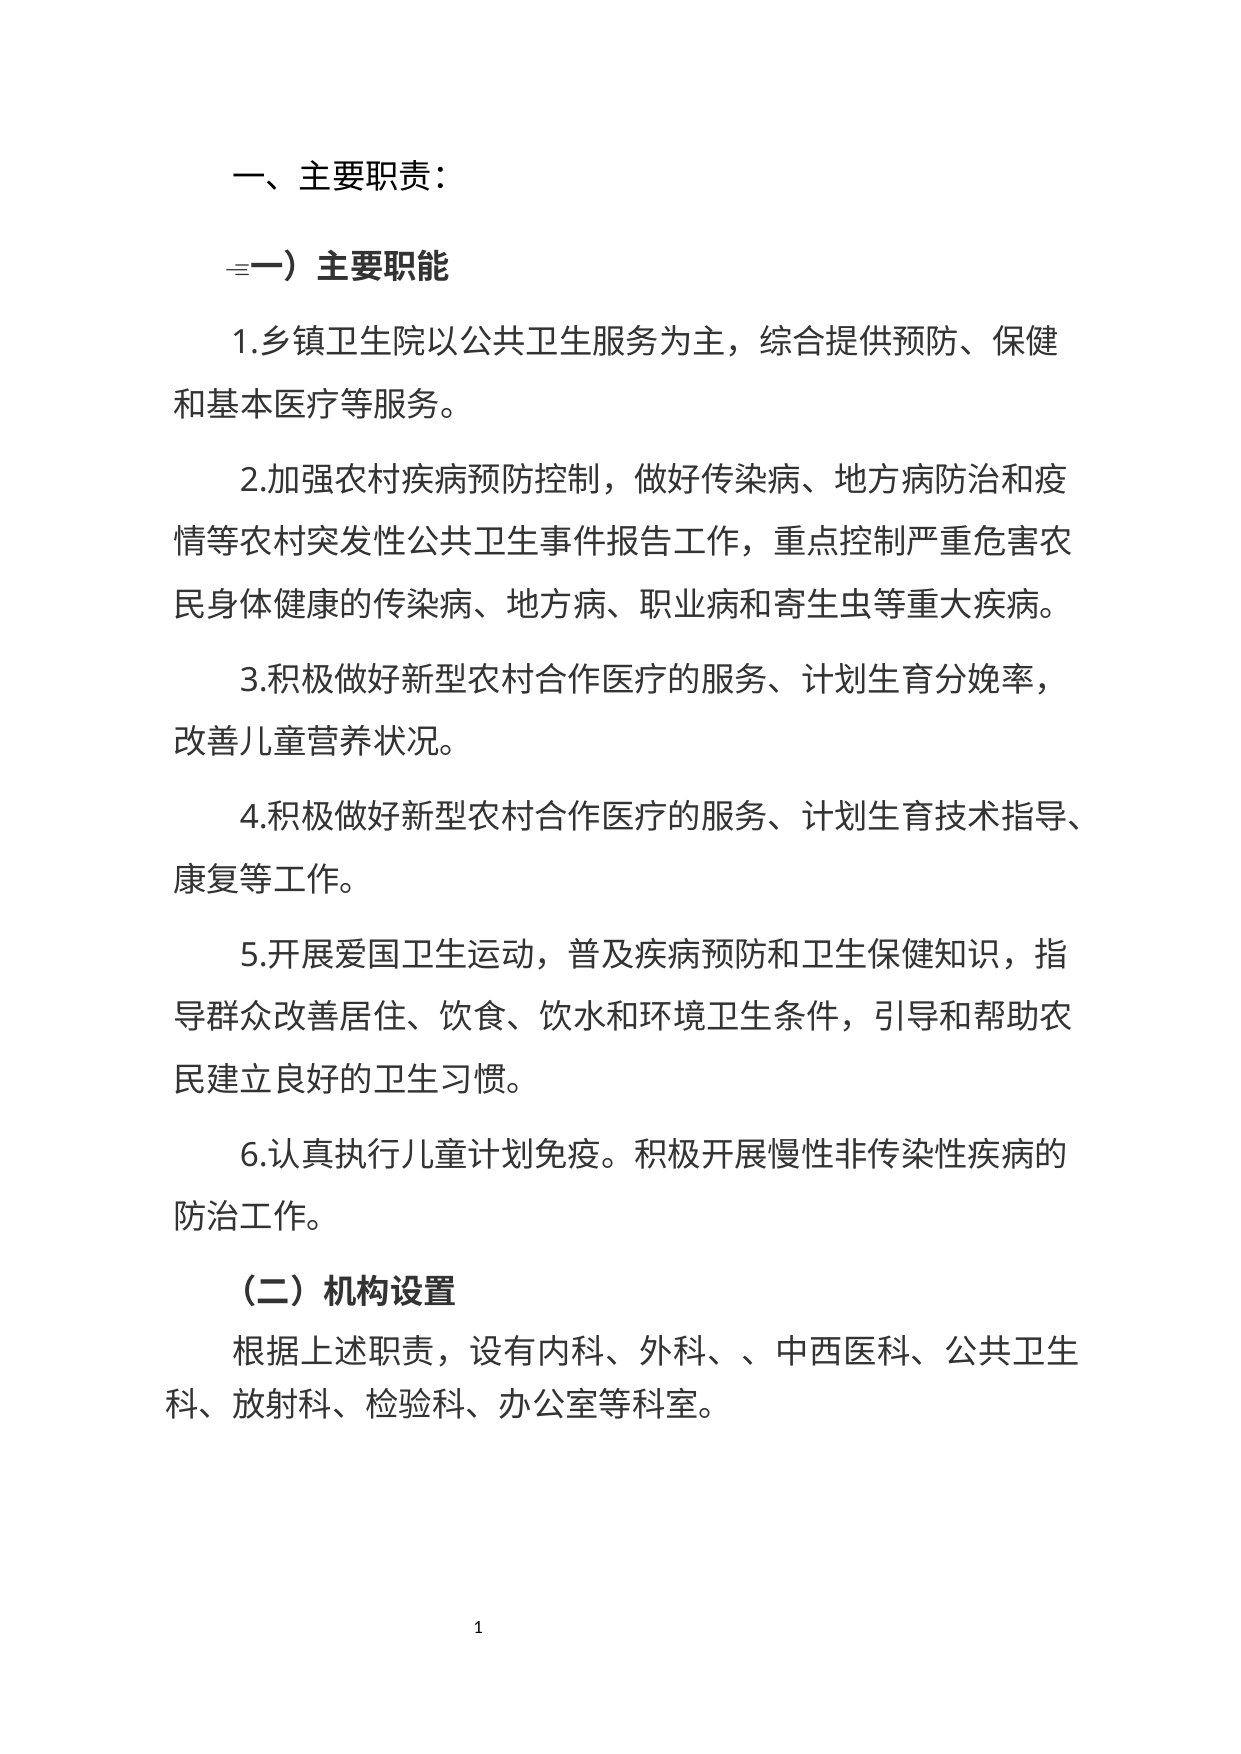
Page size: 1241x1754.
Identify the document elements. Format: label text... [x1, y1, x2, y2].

list 主要职责： [165, 150, 1081, 198]
text （二）机构设置 [167, 1247, 1079, 1322]
text 4.积极做好新型农村合作医疗的服务、计划生育技术指导、康复等工作。 [167, 772, 1079, 910]
text 3.积极做好新型农村合作医疗的服务、计划生育分娩率，改善儿童营养状况。 [167, 635, 1079, 772]
text 1.乡镇卫生院以公共卫生服务为主，综合提供预防、保健和基本医疗等服务。 [167, 297, 1079, 435]
text 5.开展爱国卫生运动，普及疾病预防和卫生保健知识，指导群众改善居住、饮食、饮水和环境卫生条件，引导和帮助农民建立良好的卫生习惯。 [167, 910, 1079, 1110]
text 根据上述职责，设有内科、外科、、中西医科、公共卫生科、放射科、检验科、办公室等科室。 [165, 1322, 1081, 1426]
text 2.加强农村疾病预防控制，做好传染病、地方病防治和疫情等农村突发性公共卫生事件报告工作，重点控制严重危害农民身体健康的传染病、地方病、职业病和寄生虫等重大疾病。 [167, 435, 1079, 635]
text 6.认真执行儿童计划免疫。积极开展慢性非传染性疾病的防治工作。 [167, 1110, 1079, 1247]
text 一）主要职能 [167, 222, 1079, 297]
